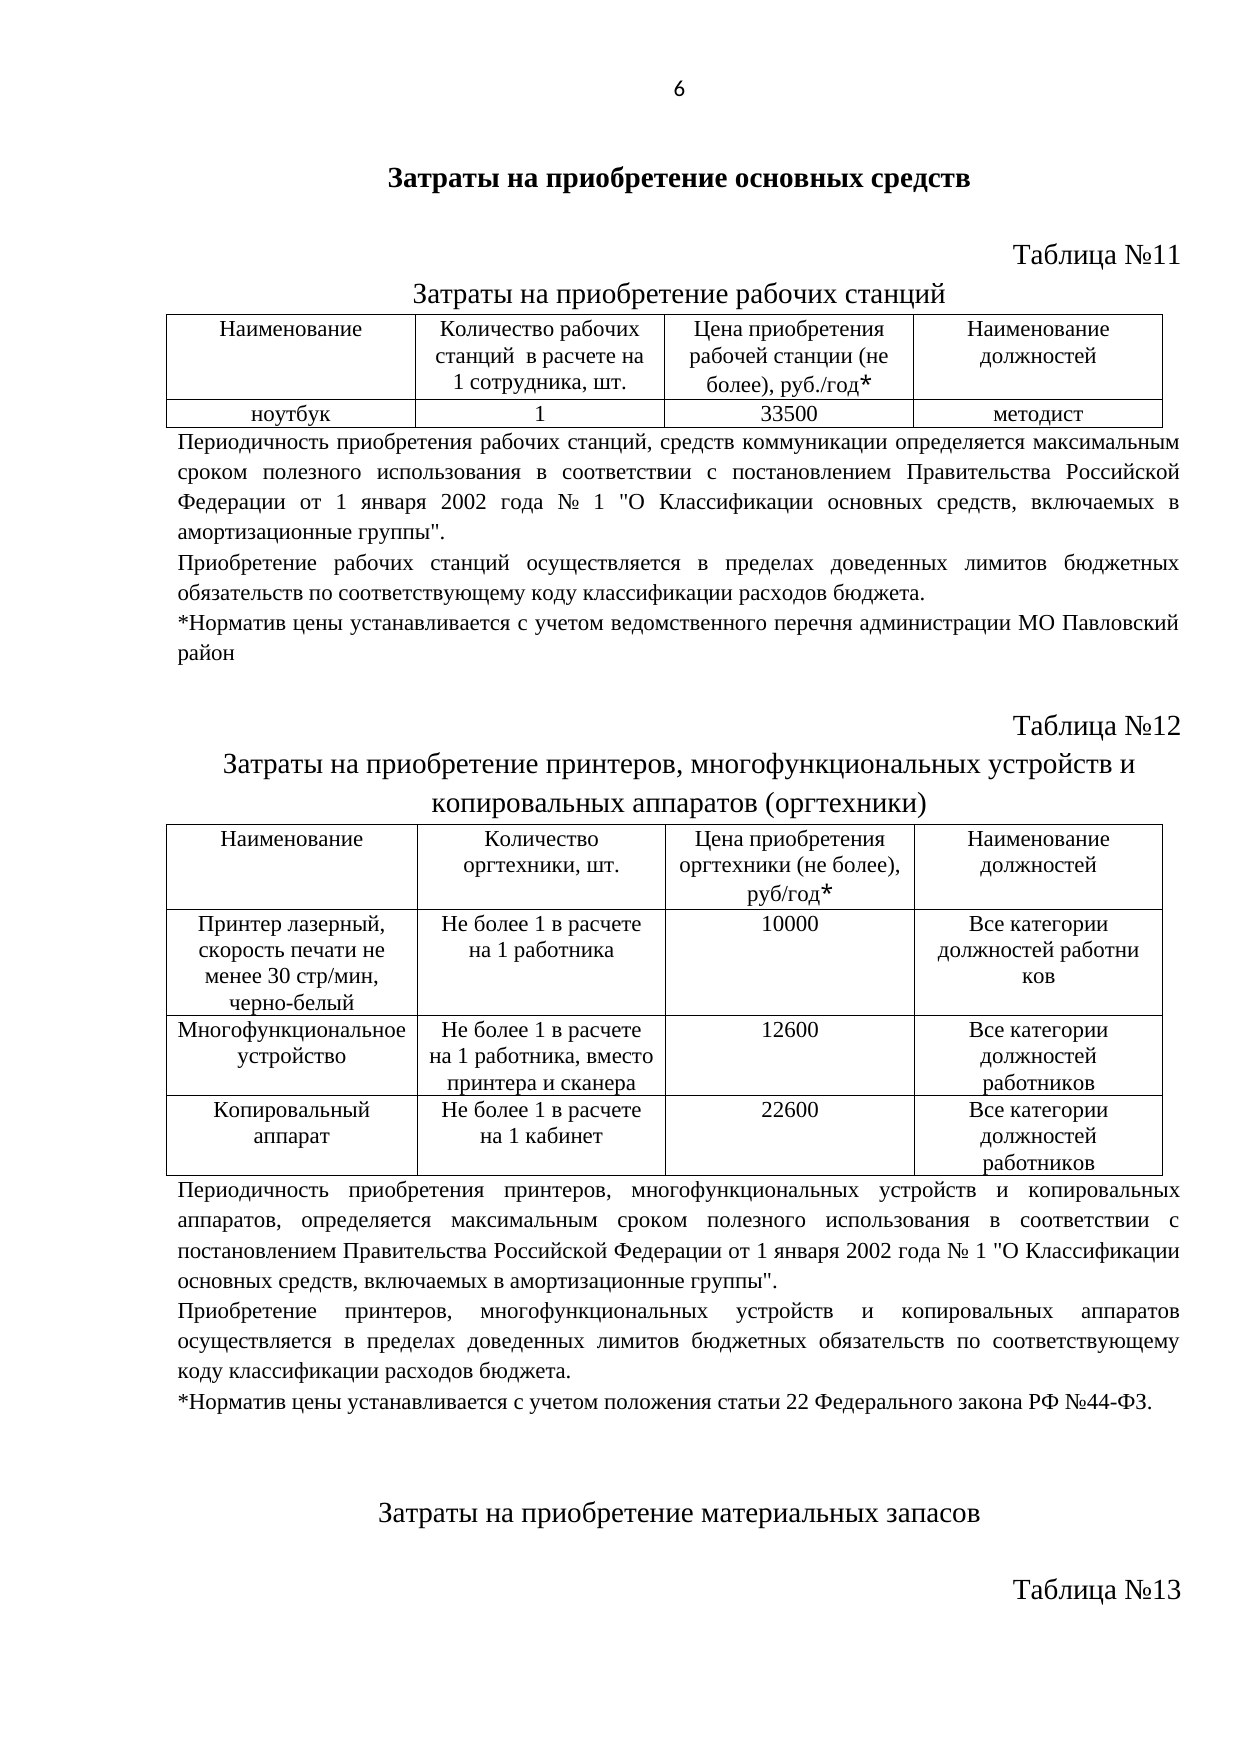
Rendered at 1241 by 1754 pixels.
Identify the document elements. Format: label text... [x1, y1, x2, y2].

text Затраты на приобретение основных средств [177, 160, 1181, 194]
table_cell Многофункциональное устройство [167, 1016, 417, 1095]
table_cell Все категории должностей работни ков [915, 910, 1162, 1015]
table_cell 10000 [666, 910, 914, 1015]
table_cell Принтер лазерный, скорость печати не менее 30 стр/мин, черно-белый [167, 910, 417, 1015]
text *Норматив цены устанавливается с учетом ведомственного перечня администрации МО Павловский район [177, 609, 1181, 666]
table_header Наименование должностей [915, 825, 1162, 908]
text Затраты на приобретение материальных запасов [177, 1495, 1181, 1528]
table_cell методист [914, 400, 1162, 427]
text Периодичность приобретения рабочих станций, средств коммуникации определяется максимальным сроком полезного использования в соответствии с постановлением Правительства Российской Федерации от 1 января 2002 года № 1 "О Классификации основных средств, включаемых в амортизационные группы". [177, 428, 1181, 545]
text Затраты на приобретение принтеров, многофункциональных устройств и копировальных аппаратов (оргтехники) [177, 746, 1181, 818]
table_cell 22600 [666, 1096, 914, 1175]
table_cell 1 [416, 400, 664, 427]
table_cell Не более 1 в расчете на 1 работника [418, 910, 665, 1015]
text Таблица №13 [177, 1572, 1181, 1606]
table_cell Все категории должностей работников [915, 1016, 1162, 1095]
table_header Количество оргтехники, шт. [418, 825, 665, 908]
text Таблица №12 [177, 708, 1181, 741]
table_cell Все категории должностей работников [915, 1096, 1162, 1175]
text Приобретение принтеров, многофункциональных устройств и копировальных аппаратов осуществляется в пределах доведенных лимитов бюджетных обязательств по соответствующему коду классификации расходов бюджета. [177, 1297, 1181, 1384]
table_cell Не более 1 в расчете на 1 кабинет [418, 1096, 665, 1175]
table_cell Копировальный аппарат [167, 1096, 417, 1175]
table_header Цена приобретения оргтехники (не более), руб/год* [666, 825, 914, 908]
table_cell 33500 [665, 400, 913, 427]
text Периодичность приобретения принтеров, многофункциональных устройств и копировальных аппаратов, определяется максимальным сроком полезного использования в соответствии с постановлением Правительства Российской Федерации от 1 января 2002 года № 1 "О Классификации основных средств, включаемых в амортизационные группы". [177, 1176, 1181, 1293]
table_header Количество рабочих станций в расчете на 1 сотрудника, шт. [416, 315, 664, 399]
text *Норматив цены устанавливается с учетом положения статьи 22 Федерального закона РФ №44-ФЗ. [177, 1388, 1181, 1414]
table_header Наименование [167, 315, 415, 399]
text Таблица №11 [177, 237, 1181, 271]
table_cell ноутбук [167, 400, 415, 427]
table_cell Не более 1 в расчете на 1 работника, вместо принтера и сканера [418, 1016, 665, 1095]
table_header Наименование [167, 825, 417, 908]
text Затраты на приобретение рабочих станций [177, 276, 1181, 309]
table_header Цена приобретения рабочей станции (не более), руб./год* [665, 315, 913, 399]
table_cell 12600 [666, 1016, 914, 1095]
text Приобретение рабочих станций осуществляется в пределах доведенных лимитов бюджетных обязательств по соответствующему коду классификации расходов бюджета. [177, 548, 1181, 605]
table_header Наименование должностей [914, 315, 1162, 399]
